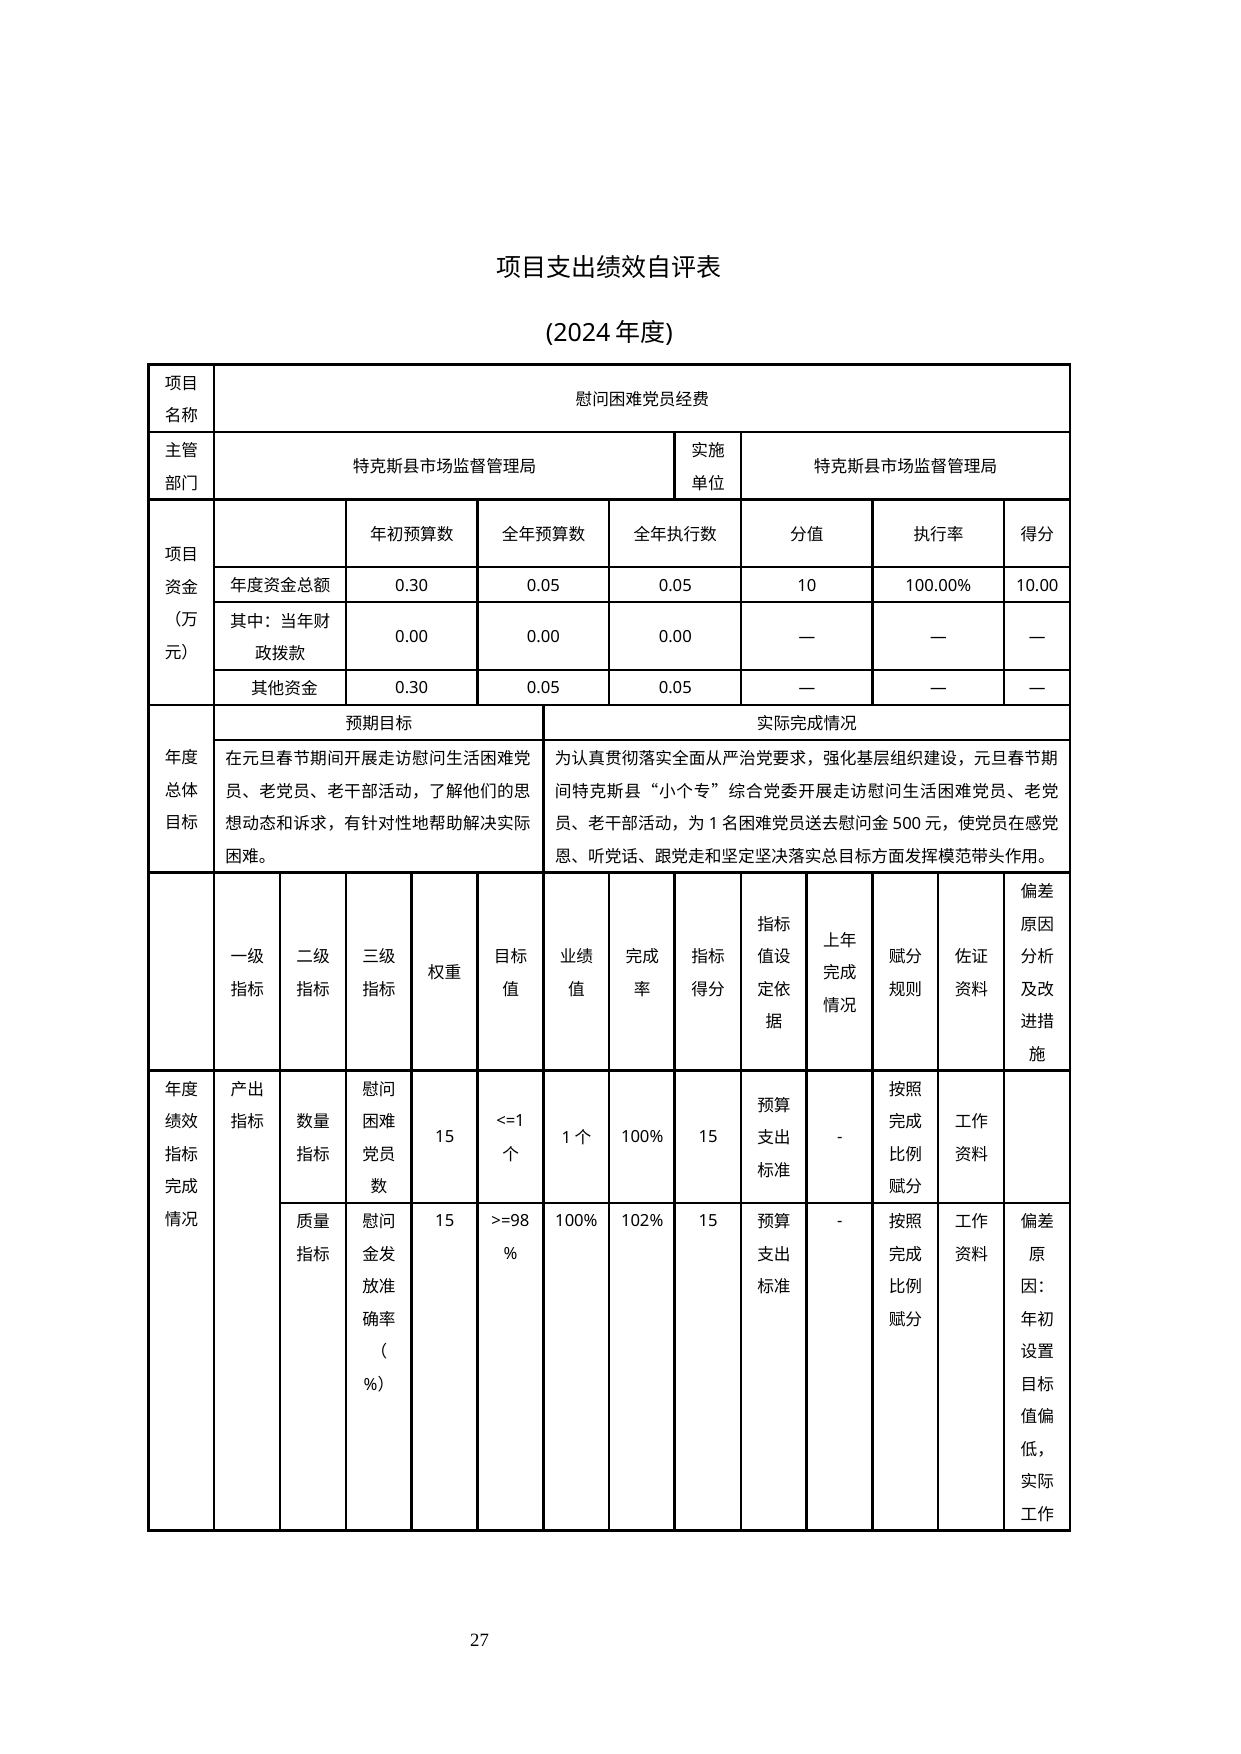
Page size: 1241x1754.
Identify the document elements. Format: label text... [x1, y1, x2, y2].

table_cell 0.05 [610, 671, 740, 703]
table_cell 0.30 [347, 568, 476, 601]
table_cell 业绩值 [545, 874, 608, 1069]
table_cell 工作资料 [939, 1204, 1003, 1529]
table_cell 在元旦春节期间开展走访慰问生活困难党员、老党员、老干部活动，了解他们的思想动态和诉求，有针对性地帮助解决实际困难。 [215, 741, 542, 871]
table_cell 赋分规则 [874, 874, 937, 1069]
table_cell 0.05 [479, 568, 608, 601]
table_cell — [874, 671, 1003, 703]
table_cell 特克斯县市场监督管理局 [215, 433, 673, 498]
table_cell 预期目标 [215, 706, 542, 739]
table_cell 0.00 [479, 603, 608, 668]
table_cell 质量指标 [281, 1204, 345, 1529]
table_cell [215, 501, 345, 566]
table_cell (2024年度) [148, 298, 1070, 363]
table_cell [1005, 1204, 1069, 1529]
table_cell 全年执行数 [610, 501, 740, 566]
table_cell 年度资金总额 [215, 568, 345, 601]
table_cell 特克斯县市场监督管理局 [742, 433, 1069, 498]
table_cell 年度总体目标 [150, 706, 213, 871]
table_cell 得分 [1005, 501, 1069, 566]
table_cell 10 [742, 568, 871, 601]
table_cell - [808, 1072, 871, 1201]
table_cell 100% [610, 1072, 673, 1201]
table_cell 预算支出标准 [742, 1072, 805, 1201]
table_cell 慰问金发放准确率（%） [347, 1204, 410, 1529]
table_cell — [874, 603, 1003, 668]
table_cell 项目名称 [150, 366, 213, 431]
table_cell >=98% [479, 1204, 542, 1529]
table_cell — [742, 671, 871, 703]
table_cell 为认真贯彻落实全面从严治党要求，强化基层组织建设，元旦春节期间特克斯县“小个专”综合党委开展走访慰问生活困难党员、老党员、老干部活动，为1名困难党员送去慰问金500元，使党员在感党恩、听党话、跟党走和坚定坚决落实总目标方面发挥模范带头作用。 [545, 741, 1069, 871]
table_cell 15 [413, 1072, 476, 1201]
table_cell 0.00 [347, 603, 476, 668]
table_cell 慰问困难党员数 [347, 1072, 410, 1201]
table_cell 年初预算数 [347, 501, 476, 566]
table_cell 一级指标 [215, 874, 279, 1069]
table_cell 产出指标 [215, 1072, 279, 1529]
table_cell 0.05 [479, 671, 608, 703]
table_cell 主管部门 [150, 433, 213, 498]
table_cell 上年完成情况 [808, 874, 871, 1069]
table_cell — [1005, 671, 1069, 703]
table_cell 工作资料 [939, 1072, 1003, 1201]
table_cell [1005, 1072, 1069, 1201]
table_header 项目支出绩效自评表 [148, 233, 1070, 298]
table_cell 100% [545, 1204, 608, 1529]
table_cell — [742, 603, 871, 668]
table_cell 0.00 [610, 603, 740, 668]
table_cell 年度绩效指标完成情况 [150, 1072, 213, 1529]
table_cell 完成率 [610, 874, 673, 1069]
table_cell 实施单位 [676, 433, 740, 498]
table_cell 三级指标 [347, 874, 410, 1069]
table_cell 其他资金 [215, 671, 345, 703]
table_cell <=1个 [479, 1072, 542, 1201]
table_cell 实际完成情况 [545, 706, 1069, 739]
table_cell 全年预算数 [479, 501, 608, 566]
table_cell 佐证资料 [939, 874, 1003, 1069]
table_cell 0.30 [347, 671, 476, 703]
table_cell 其中：当年财政拨款 [215, 603, 345, 668]
table_cell — [1005, 603, 1069, 668]
table_cell 1个 [545, 1072, 608, 1201]
table_cell 10.00 [1005, 568, 1069, 601]
table_cell 102% [610, 1204, 673, 1529]
table_cell 偏差原因分析及改进措施 [1005, 874, 1069, 1069]
table_cell 数量指标 [281, 1072, 345, 1201]
table_cell 15 [413, 1204, 476, 1529]
table_cell 慰问困难党员经费 [215, 366, 1069, 431]
table_cell 0.05 [610, 568, 740, 601]
table_cell 目标值 [479, 874, 542, 1069]
table_cell 15 [676, 1204, 740, 1529]
table_cell 预算支出标准 [742, 1204, 805, 1529]
table_cell 指标值设定依据 [742, 874, 805, 1069]
table_cell [150, 874, 213, 1069]
table_cell 100.00% [874, 568, 1003, 601]
table_cell 分值 [742, 501, 871, 566]
table_cell 二级指标 [281, 874, 345, 1069]
table_cell 执行率 [874, 501, 1003, 566]
table_cell 按照完成比例赋分 [874, 1072, 937, 1201]
table_cell 指标得分 [676, 874, 740, 1069]
table_cell 权重 [413, 874, 476, 1069]
table_cell 按照完成比例赋分 [874, 1204, 937, 1529]
table_cell 项目资金（万元） [150, 501, 213, 703]
table_cell - [808, 1204, 871, 1529]
table_cell 15 [676, 1072, 740, 1201]
